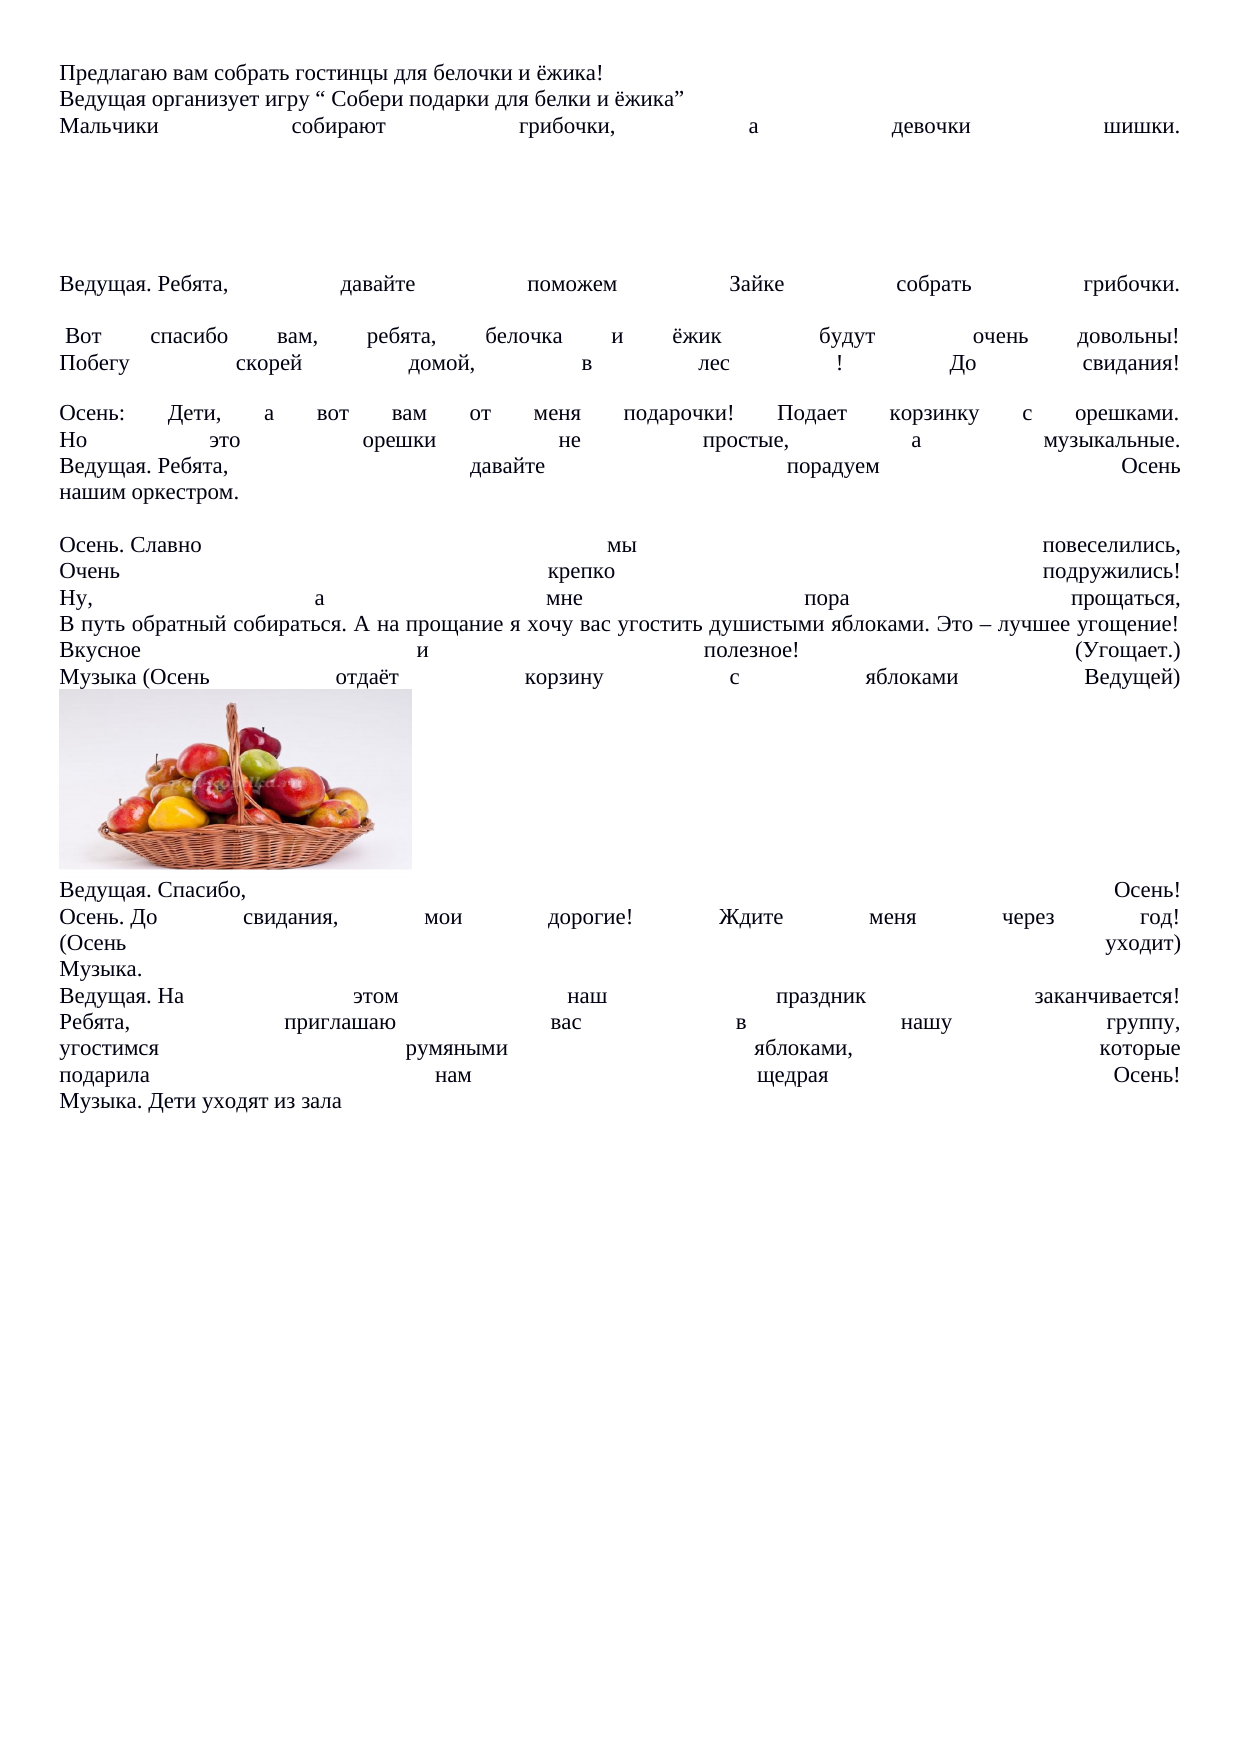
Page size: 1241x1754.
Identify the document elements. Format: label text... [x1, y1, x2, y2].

text Осень. Славно мы повеселились, Очень крепко подружились! Ну, а мне пора прощаться, В путь обратный собираться. А на прощание я хочу вас угостить душистыми яблоками. Это – лучшее угощение! Вкусное и полезное! (Угощает.) Музыка (Осень отдаёт корзину с яблоками Ведущей) Ведущая. Спасибо, Осень! Осень. До свидания, мои дорогие! Ждите меня через год! (Осень уходит) Музыка. Ведущая. На этом наш праздник заканчивается! Ребята, приглашаю вас в нашу группу, угостимся румяными яблоками, которые подарила нам щедрая Осень! Музыка. Дети уходят из зала [59, 505, 1181, 1113]
text Предлагаю вам собрать гостинцы для белочки и ёжика! [59, 59, 1181, 85]
picture [59, 689, 412, 877]
text Осень: Дети, а вот вам от меня подарочки! Подает корзинку с орешками. Но это орешки не простые, а музыкальные. Ведущая. Ребята, давайте порадуем Осень нашим оркестром. [59, 399, 1181, 505]
text Мальчики собирают грибочки, а девочки шишки. Ведущая. Ребята, давайте поможем Зайке собрать грибочки. Вот спасибо вам, ребята, белочка и ёжик будут очень довольны! Побегу скорей домой, в лес ! До свидания! [59, 112, 1181, 399]
text Ведущая организует игру “ Собери подарки для белки и ёжика” [59, 85, 1181, 112]
